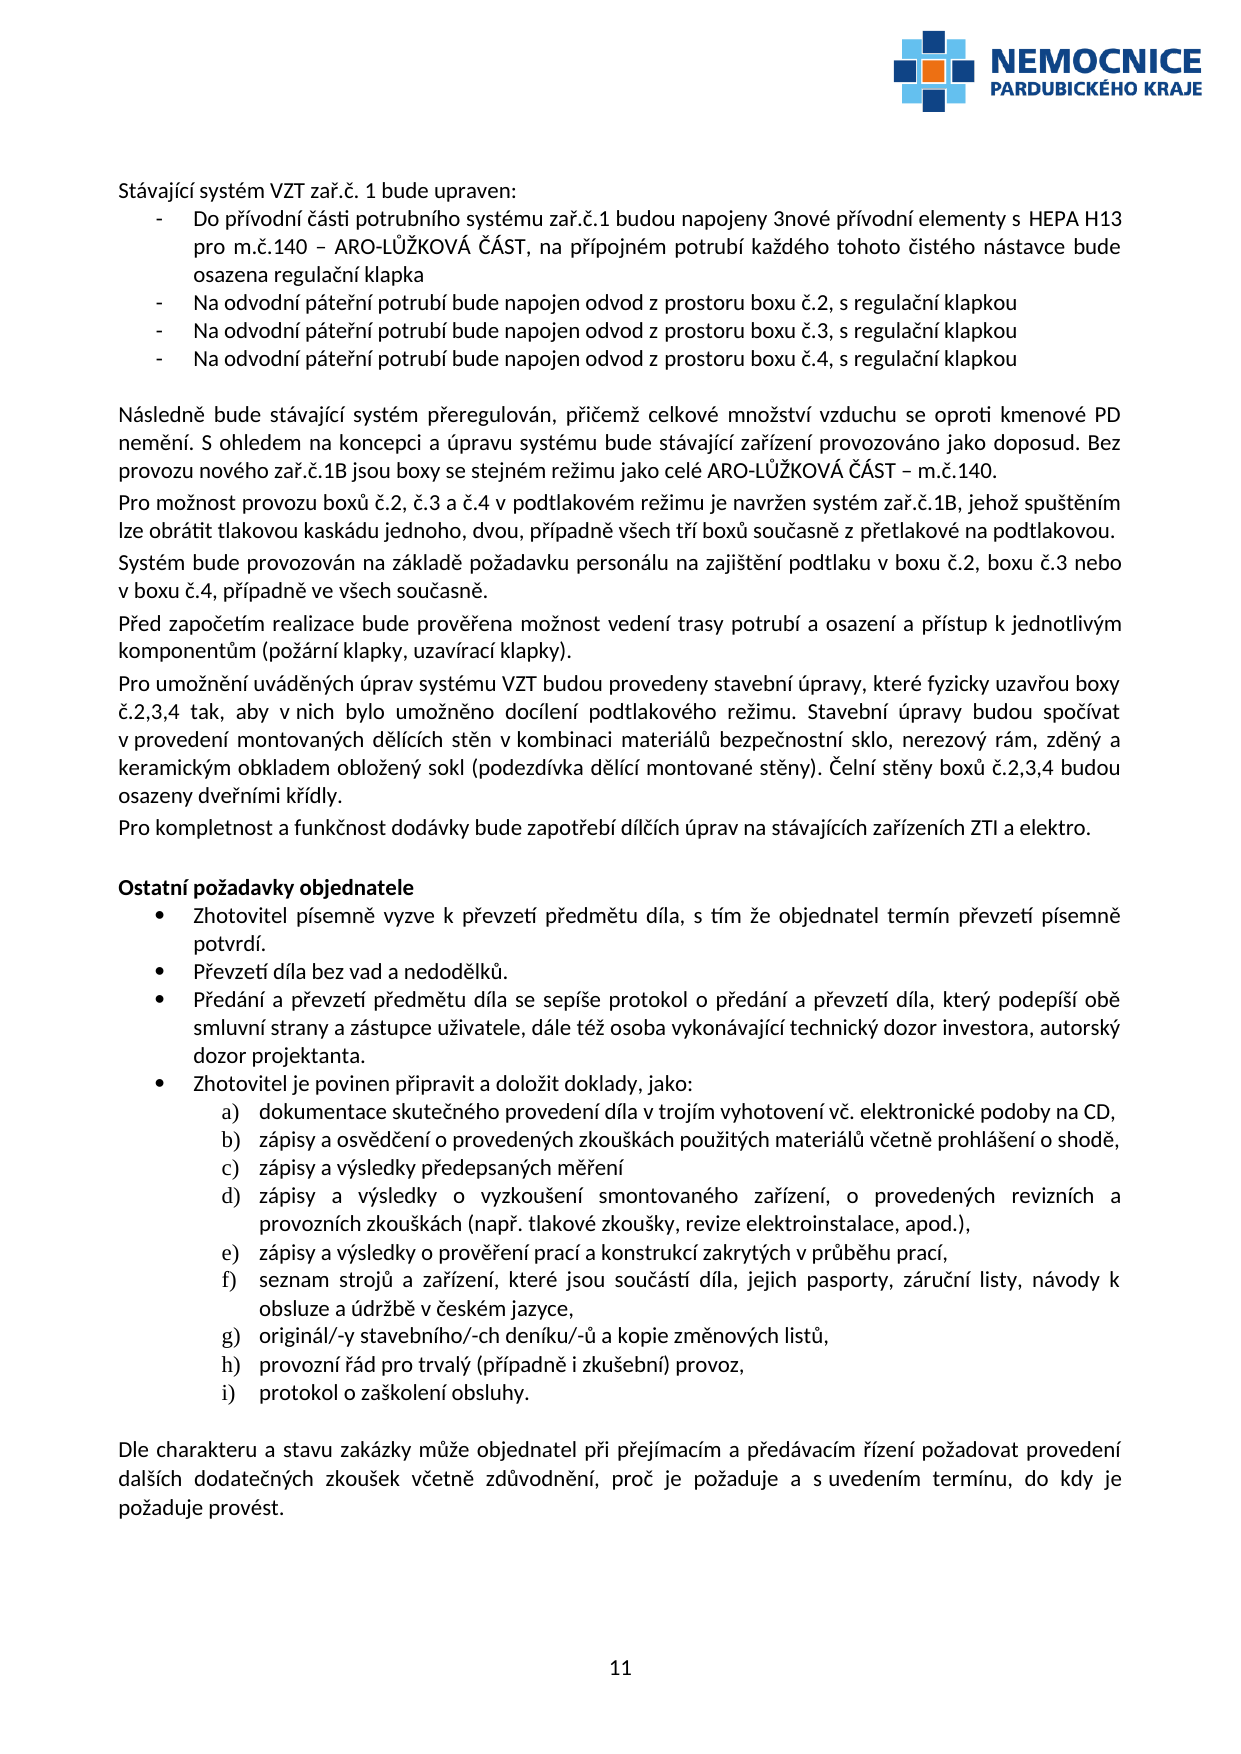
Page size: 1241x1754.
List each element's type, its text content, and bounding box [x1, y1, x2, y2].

list Předání a převzetí předmětu díla se sepíše protokol o předání a převzetí díla, který podepíší obě smluvní strany a zástupce uživatele, dále též osoba vykonávající technický dozor investora, autorský dozor projektanta. [156, 985, 1122, 1069]
list zápisy a výsledky o vyzkoušení smontovaného zařízení, o provedených revizních a provozních zkouškách (např. tlakové zkoušky, revize elektroinstalace, apod.), [221, 1182, 1122, 1238]
list Na odvodní páteřní potrubí bude napojen odvod z prostoru boxu č.4, s regulační klapkou [156, 344, 1122, 372]
text Systém bude provozován na základě požadavku personálu na zajištění podtlaku v boxu č.2, boxu č.3 nebo v boxu č.4, případně ve všech současně. [118, 548, 1122, 604]
text Dle charakteru a stavu zakázky může objednatel při přejímacím a předávacím řízení požadovat provedení dalších dodatečných zkoušek včetně zdůvodnění, proč je požaduje a s uvedením termínu, do kdy je požaduje provést. [118, 1435, 1122, 1521]
list Na odvodní páteřní potrubí bude napojen odvod z prostoru boxu č.2, s regulační klapkou [156, 288, 1122, 316]
list Do přívodní části potrubního systému zař.č.1 budou napojeny 3nové přívodní elementy s HEPA H13 pro m.č.140 – ARO-LŮŽKOVÁ ČÁST, na přípojném potrubí každého tohoto čistého nástavce bude osazena regulační klapka [156, 204, 1122, 288]
list protokol o zaškolení obsluhy. [221, 1378, 1122, 1406]
list dokumentace skutečného provedení díla v trojím vyhotovení vč. elektronické podoby na CD, [221, 1097, 1122, 1126]
text Před započetím realizace bude prověřena možnost vedení trasy potrubí a osazení a přístup k jednotlivým komponentům (požární klapky, uzavírací klapky). [118, 609, 1122, 665]
list Na odvodní páteřní potrubí bude napojen odvod z prostoru boxu č.3, s regulační klapkou [156, 316, 1122, 344]
list seznam strojů a zařízení, které jsou součástí díla, jejich pasporty, záruční listy, návody k obsluze a údržbě v českém jazyce, [221, 1266, 1122, 1322]
list Převzetí díla bez vad a nedodělků. [156, 957, 1122, 985]
list Zhotovitel je povinen připravit a doložit doklady, jako: [156, 1069, 1122, 1097]
list zápisy a osvědčení o provedených zkouškách použitých materiálů včetně prohlášení o shodě, [221, 1126, 1122, 1153]
text Stávající systém VZT zař.č. 1 bude upraven: [118, 176, 1122, 204]
list zápisy a výsledky předepsaných měření [221, 1153, 1122, 1182]
list originál/-y stavebního/-ch deníku/-ů a kopie změnových listů, [221, 1322, 1122, 1350]
text Ostatní požadavky objednatele [118, 873, 1122, 901]
text Pro kompletnost a funkčnost dodávky bude zapotřebí dílčích úprav na stávajících zařízeních ZTI a elektro. [118, 813, 1122, 841]
text Následně bude stávající systém přeregulován, přičemž celkové množství vzduchu se oproti kmenové PD nemění. S ohledem na koncepci a úpravu systému bude stávající zařízení provozováno jako doposud. Bez provozu nového zař.č.1B jsou boxy se stejném režimu jako celé ARO-LŮŽKOVÁ ČÁST – m.č.140. [118, 400, 1122, 484]
list Zhotovitel písemně vyzve k převzetí předmětu díla, s tím že objednatel termín převzetí písemně potvrdí. [156, 901, 1122, 957]
list provozní řád pro trvalý (případně i zkušební) provoz, [221, 1350, 1122, 1378]
list zápisy a výsledky o prověření prací a konstrukcí zakrytých v průběhu prací, [221, 1238, 1122, 1266]
text Pro umožnění uváděných úprav systému VZT budou provedeny stavební úpravy, které fyzicky uzavřou boxy č.2,3,4 tak, aby v nich bylo umožněno docílení podtlakového režimu. Stavební úpravy budou spočívat v provedení montovaných dělících stěn v kombinaci materiálů bezpečnostní sklo, nerezový rám, zděný a keramickým obkladem obložený sokl (podezdívka dělící montované stěny). Čelní stěny boxů č.2,3,4 budou osazeny dveřními křídly. [118, 669, 1122, 809]
picture [892, 30, 1202, 113]
text Pro možnost provozu boxů č.2, č.3 a č.4 v podtlakovém režimu je navržen systém zař.č.1B, jehož spuštěním lze obrátit tlakovou kaskádu jednoho, dvou, případně všech tří boxů současně z přetlakové na podtlakovou. [118, 488, 1122, 544]
